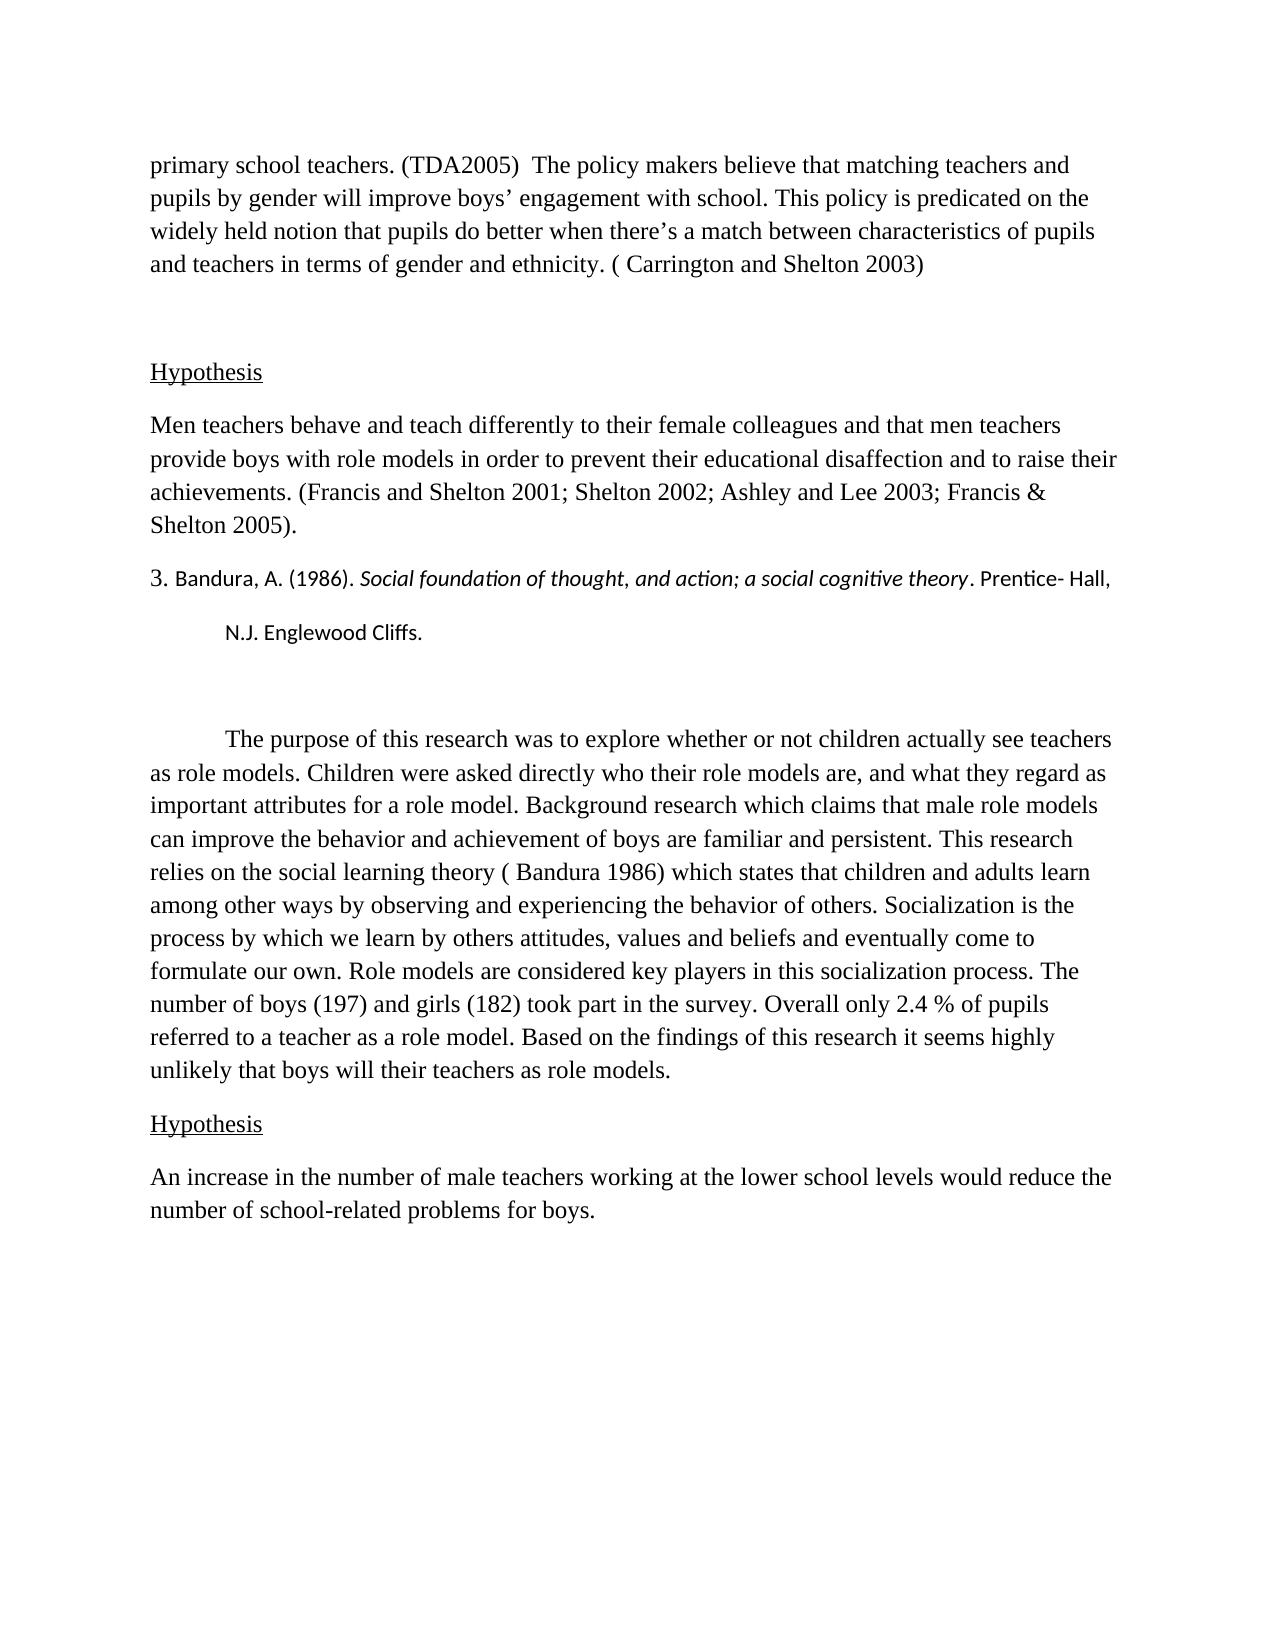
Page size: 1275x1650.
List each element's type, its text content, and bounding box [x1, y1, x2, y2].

text An increase in the number of male teachers working at the lower school levels would reduce the number of school-related problems for boys. [150, 1162, 1125, 1224]
text The purpose of this research was to explore whether or not children actually see teachers as role models. Children were asked directly who their role models are, and what they regard as important attributes for a role model. Background research which claims that male role models can improve the behavior and achievement of boys are familiar and persistent. This research relies on the social learning theory ( Bandura 1986) which states that children and adults learn among other ways by observing and experiencing the behavior of others. Socialization is the process by which we learn by others attitudes, values and beliefs and eventually come to formulate our own. Role models are considered key players in this socialization process. The number of boys (197) and girls (182) took part in the survey. Overall only 2.4 % of pupils referred to a teacher as a role model. Based on the findings of this research it seems highly unlikely that boys will their teachers as role models. [150, 724, 1125, 1083]
text Hypothesis [150, 357, 1125, 386]
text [150, 150, 1125, 278]
text N.J. Englewood Cliffs. [150, 618, 1125, 646]
text Men teachers behave and teach differently to their female colleagues and that men teachers provide boys with role models in order to prevent their educational disaffection and to raise their achievements. (Francis and Shelton 2001; Shelton 2002; Ashley and Lee 2003; Francis & Shelton 2005). [150, 411, 1125, 538]
text Hypothesis [150, 1109, 1125, 1137]
text 3. Bandura, A. (1986). Social foundation of thought, and action; a social cognitive theory. Prentice- Hall, [150, 563, 1125, 593]
